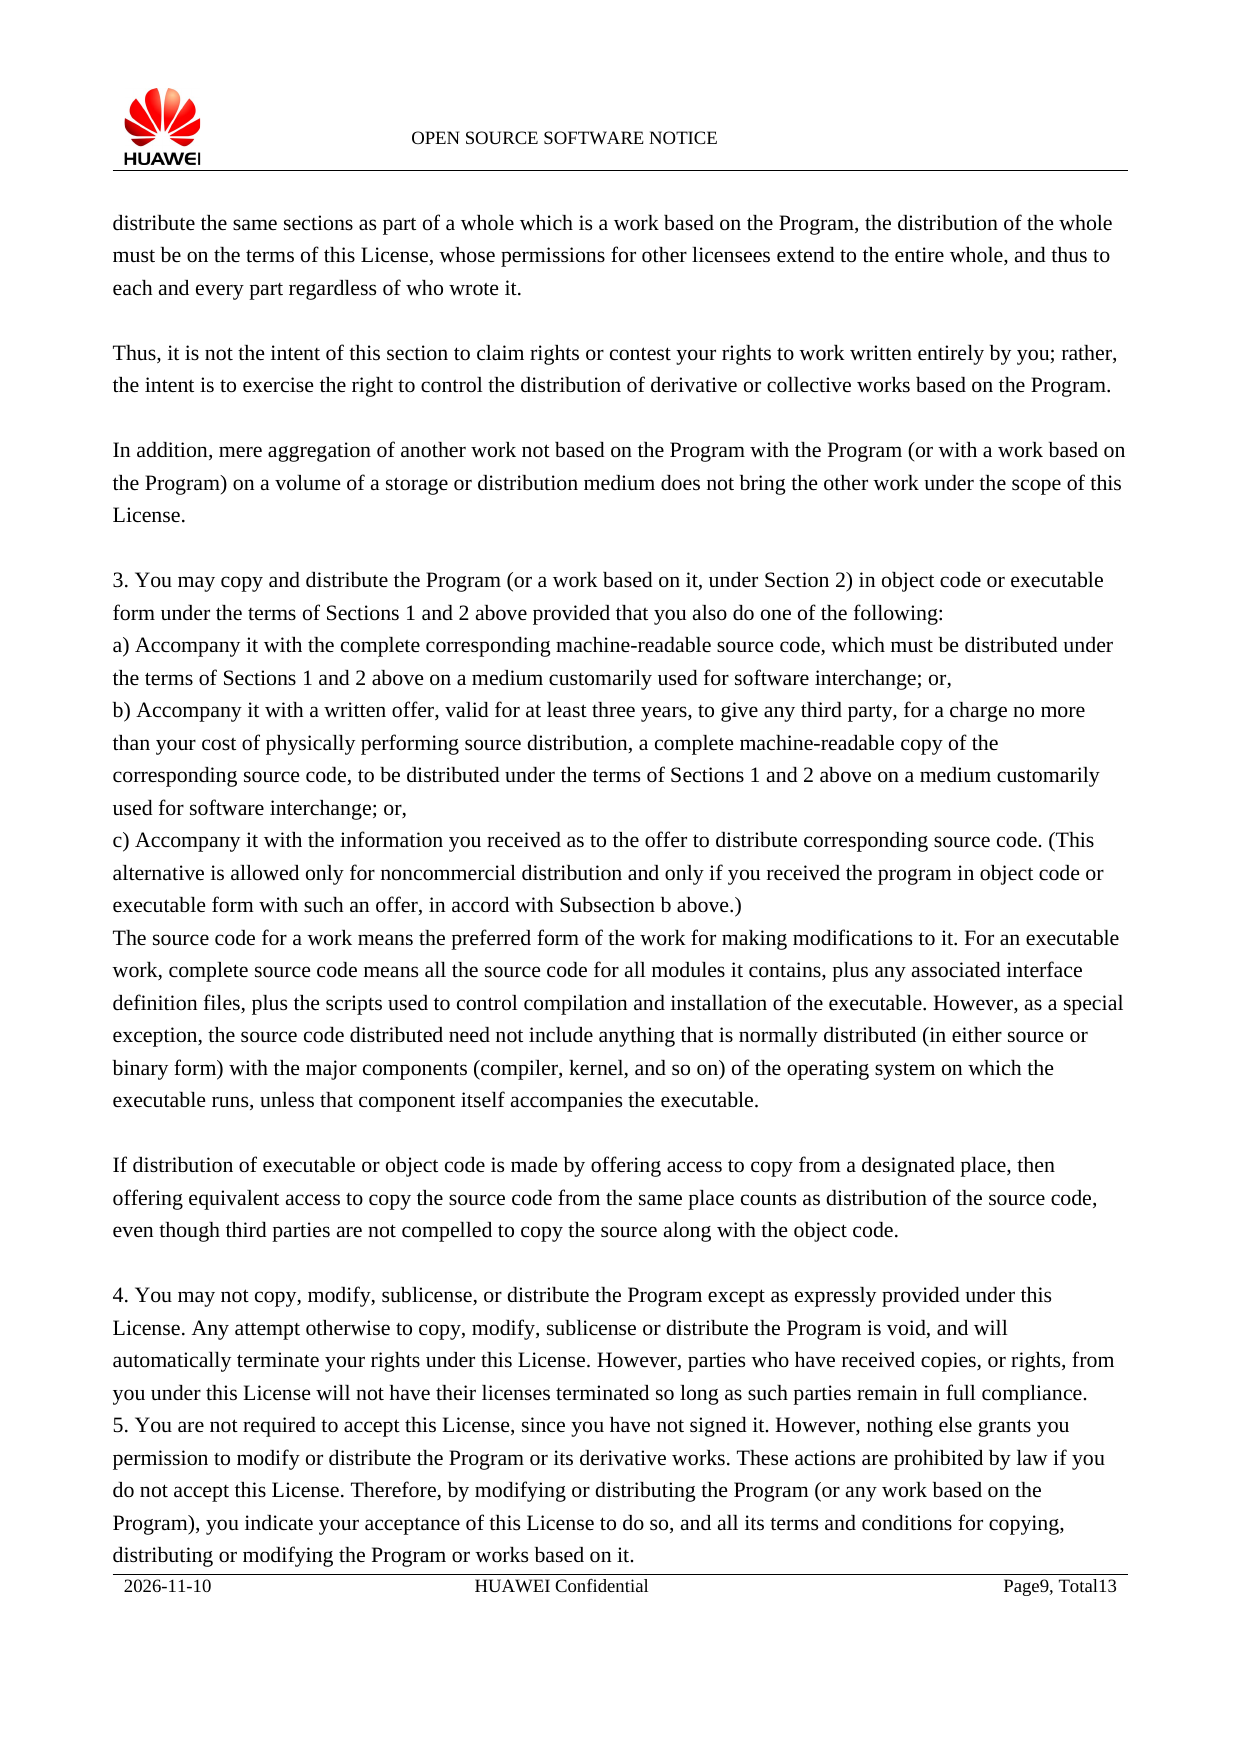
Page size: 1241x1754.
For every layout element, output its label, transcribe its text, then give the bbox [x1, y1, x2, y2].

picture [124, 88, 201, 165]
